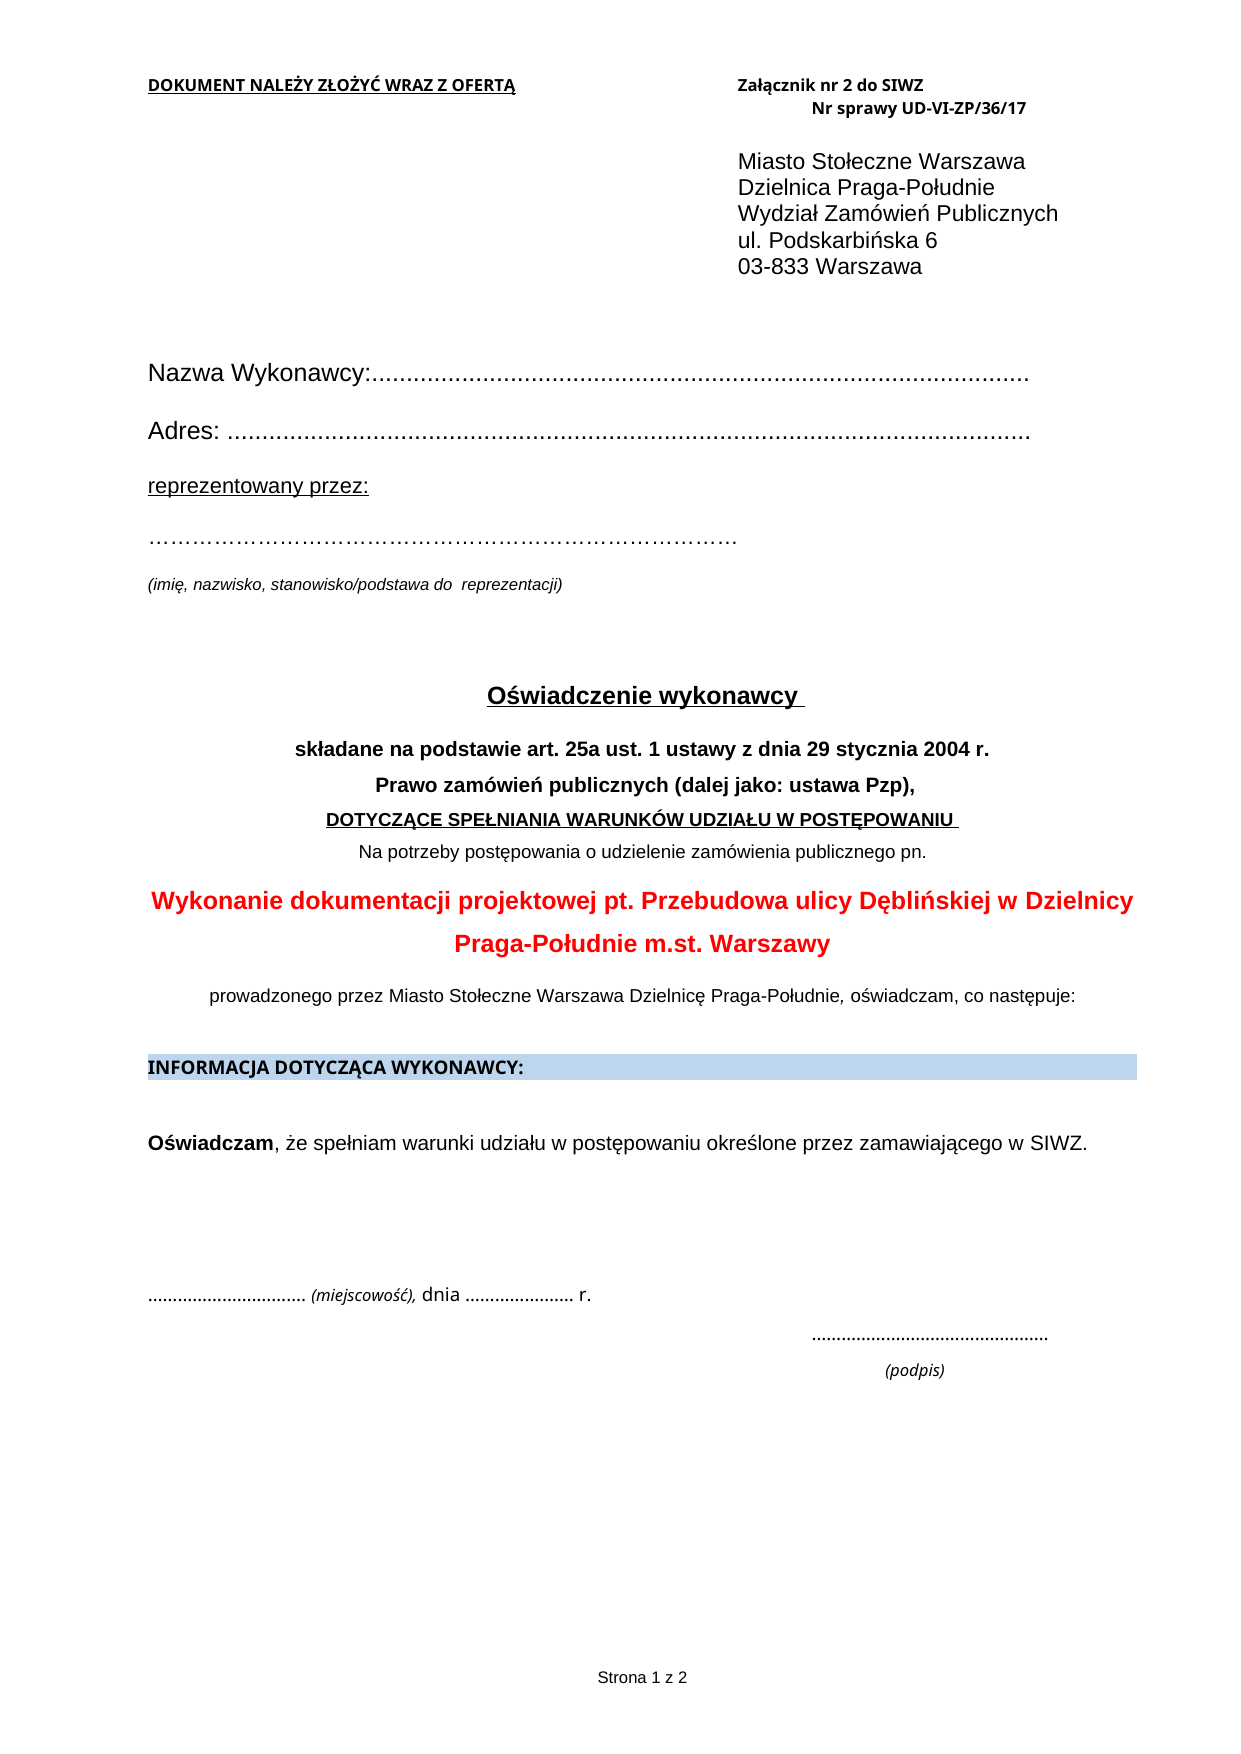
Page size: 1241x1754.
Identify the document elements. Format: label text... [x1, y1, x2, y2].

text (imię, nazwisko, stanowisko/podstawa do reprezentacji) [148, 574, 768, 593]
text Wykonanie dokumentacji projektowej pt. Przebudowa ulicy Dęblińskiej w Dzielnicy Praga-Południe m.st. Warszawy [148, 886, 1137, 958]
text reprezentowany przez: [148, 473, 1137, 499]
text prowadzonego przez Miasto Stołeczne Warszawa Dzielnicę Praga-Południe, oświadczam, co następuje: [148, 984, 1137, 1006]
text Miasto Stołeczne Warszawa [664, 148, 1137, 174]
text Oświadczenie wykonawcy [148, 681, 1137, 710]
text …………………….……. (miejscowość), dnia …………………. r. [148, 1282, 1137, 1307]
text Oświadczam, że spełniam warunki udziału w postępowaniu określone przez zamawiającego w SIWZ. [148, 1131, 1137, 1155]
text ………………………………………… [148, 1320, 1137, 1345]
text ……………………………………………………………………… [148, 524, 842, 549]
text Dzielnica Praga-Południe [148, 174, 1137, 200]
text Nazwa Wykonawcy:............................................................................................... [148, 358, 1137, 387]
text Prawo zamówień publicznych (dalej jako: ustawa Pzp), [148, 773, 1137, 797]
text 03-833 Warszawa [148, 253, 1137, 279]
text INFORMACJA DOTYCZĄCA WYKONAWCY: [148, 1054, 1137, 1080]
text (podpis) [811, 1358, 1137, 1381]
text Wydział Zamówień Publicznych [148, 200, 1137, 227]
text ul. Podskarbińska 6 [148, 227, 1137, 253]
text DOTYCZĄCE SPEŁNIANIA WARUNKÓW UDZIAŁU W POSTĘPOWANIU Na potrzeby postępowania o udzielenie zamówienia publicznego pn. [148, 809, 1137, 862]
text Adres: .................................................................................................................... [148, 416, 1137, 445]
text składane na podstawie art. 25a ust. 1 ustawy z dnia 29 stycznia 2004 r. [148, 737, 1137, 761]
